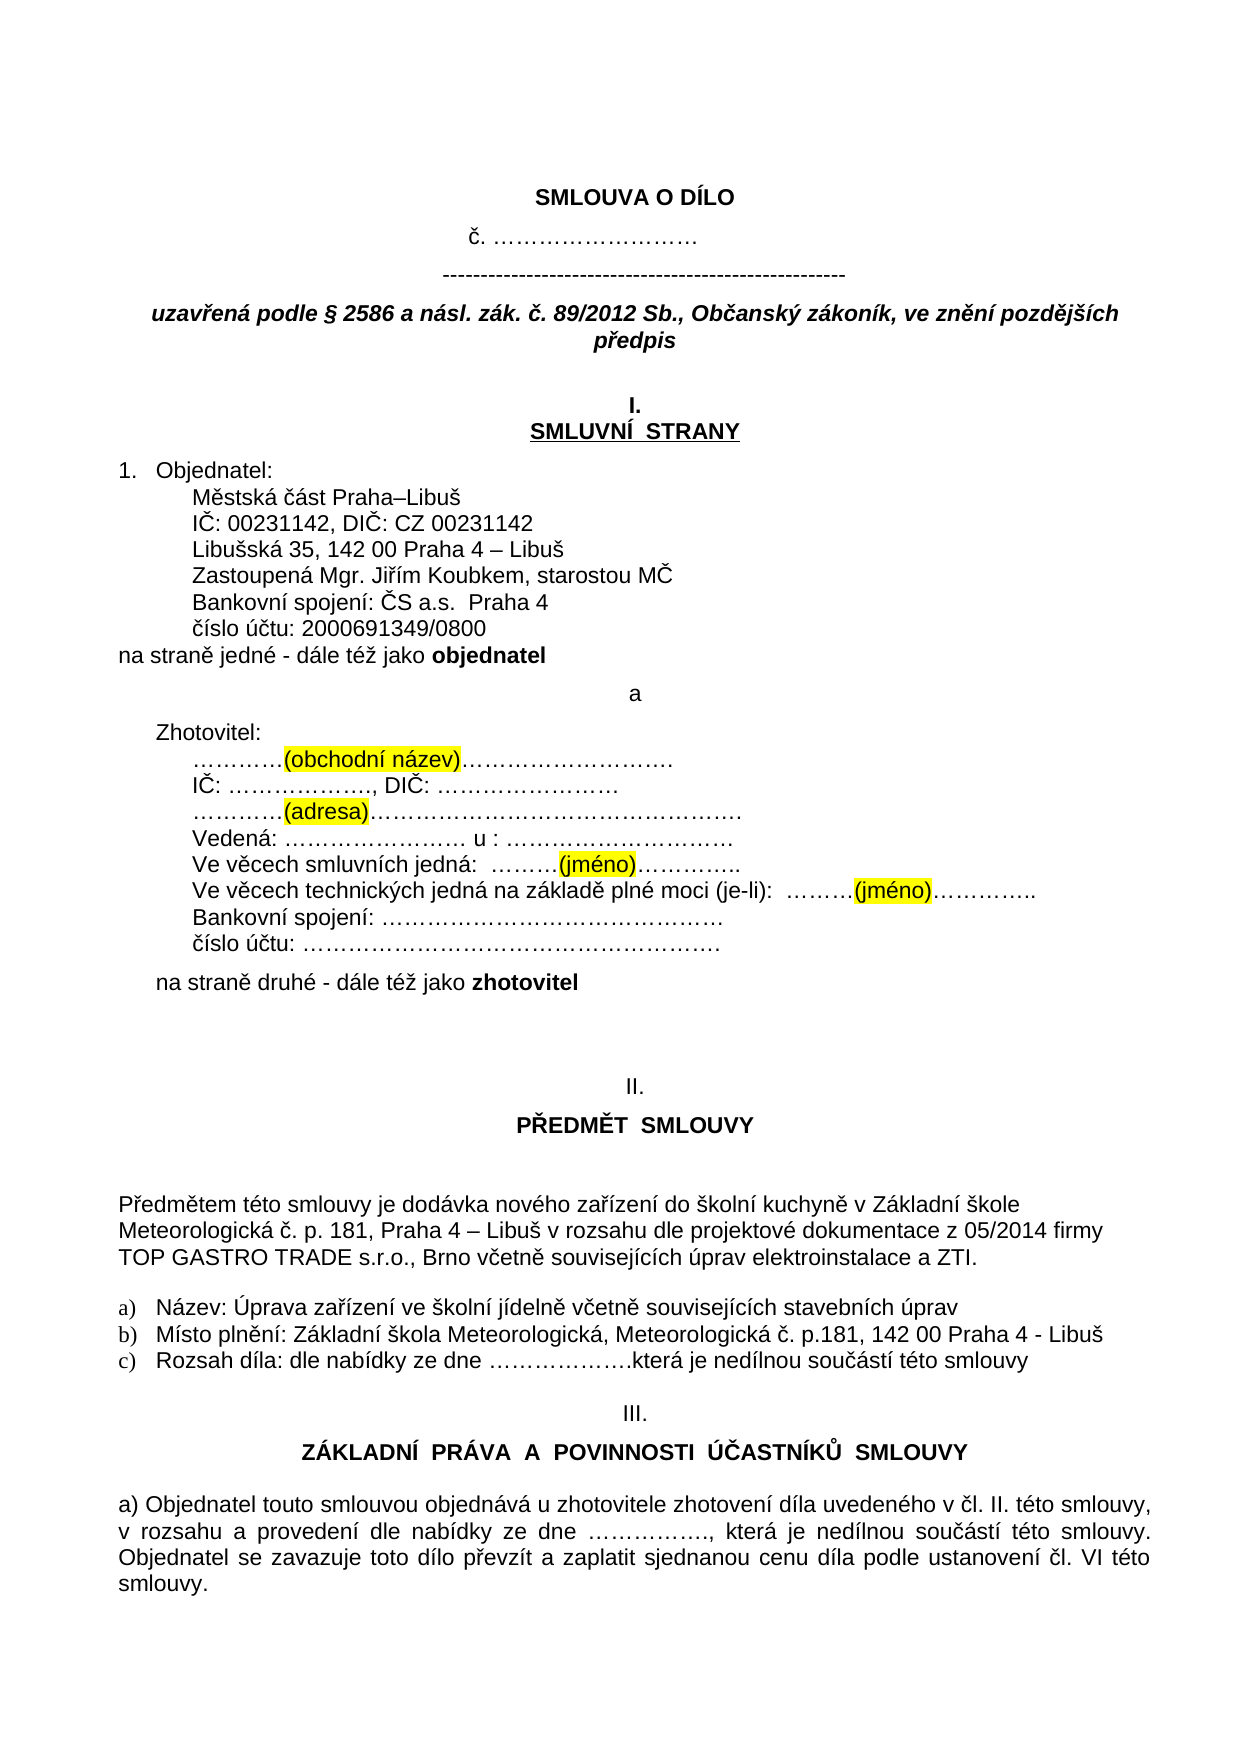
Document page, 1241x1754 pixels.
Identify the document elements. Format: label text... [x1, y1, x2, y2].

subtitle SMLUVNÍ STRANY [118, 418, 1152, 444]
text …………(adresa)…………………………………………. [192, 798, 284, 825]
text Vedená: …………………… u : ………………………… [192, 825, 1152, 851]
text Městská část Praha–Libuš [192, 483, 1152, 510]
text IČ: 00231142, DIČ: CZ 00231142 [192, 510, 1152, 536]
text I. [118, 392, 1152, 418]
list Název: Úprava zařízení ve školní jídelně včetně souvisejících stavebních úprav [118, 1294, 1152, 1321]
text na straně jedné - dále též jako objednatel [118, 642, 1152, 668]
text Bankovní spojení: ČS a.s. Praha 4 [118, 589, 1152, 615]
text číslo účtu: ………………………………………………. [192, 930, 1152, 956]
text a) Objednatel touto smlouvou objednává u zhotovitele zhotovení díla uvedeného v čl. II. této smlouvy, v rozsahu a provedení dle nabídky ze dne ……………., která je nedílnou součástí této smlouvy. Objednatel se zavazuje toto dílo převzít a zaplatit sjednanou cenu díla podle ustanovení čl. VI této smlouvy. [118, 1491, 1152, 1597]
text Ve věcech technických jedná na základě plné moci (je-li): ………(jméno)………….. [192, 877, 1152, 904]
text Libušská 35, 142 00 Praha 4 – Libuš [192, 536, 1152, 562]
subtitle III. [118, 1400, 1152, 1426]
subtitle ZÁKLADNÍ PRÁVA A POVINNOSTI ÚČASTNÍKŮ SMLOUVY [118, 1439, 1152, 1465]
text IČ: ………………., DIČ: …………………… [192, 772, 1152, 798]
text číslo účtu: 2000691349/0800 [118, 615, 1152, 642]
text ----------------------------------------------------- [118, 261, 1152, 288]
list Rozsah díla: dle nabídky ze dne ……………….která je nedílnou součástí této smlouvy [118, 1347, 1152, 1373]
text na straně druhé - dále též jako zhotovitel [156, 969, 1152, 995]
text uzavřená podle § 2586 a násl. zák. č. 89/2012 Sb., Občanský zákoník, ve znění pozdějších předpis [118, 300, 1152, 353]
text …………(obchodní název)………………………. [461, 746, 1152, 772]
list Objednatel: [118, 457, 1152, 483]
title Předmětem této smlouvy je dodávka nového zařízení do školní kuchyně v Základní škole Meteorologická č. p. 181, Praha 4 – Libuš v rozsahu dle projektové dokumentace z 05/2014 firmy TOP GASTRO TRADE s.r.o., Brno včetně souvisejících úprav elektroinstalace a ZTI. [118, 1191, 1152, 1270]
text Ve věcech smluvních jedná: ………(jméno)………….. [192, 851, 559, 877]
list Místo plnění: Základní škola Meteorologická, Meteorologická č. p.181, 142 00 Praha 4 - Libuš [118, 1321, 1152, 1347]
text Ve věcech smluvních jedná: ………(jméno)………….. [636, 851, 1152, 877]
text Zastoupená Mgr. Jiřím Koubkem, starostou MČ [192, 562, 1152, 589]
text a [118, 680, 1152, 707]
subtitle PŘEDMĚT SMLOUVY [118, 1112, 1152, 1138]
text č. ……………………… [118, 223, 1152, 249]
text Zhotovitel: [156, 719, 1152, 746]
text Bankovní spojení: ……………………………………… [192, 904, 1152, 930]
text …………(obchodní název)………………………. [192, 746, 284, 772]
subtitle SMLOUVA O DÍLO [118, 160, 1152, 210]
text …………(adresa)…………………………………………. [369, 798, 1152, 825]
subtitle II. [118, 1073, 1152, 1099]
